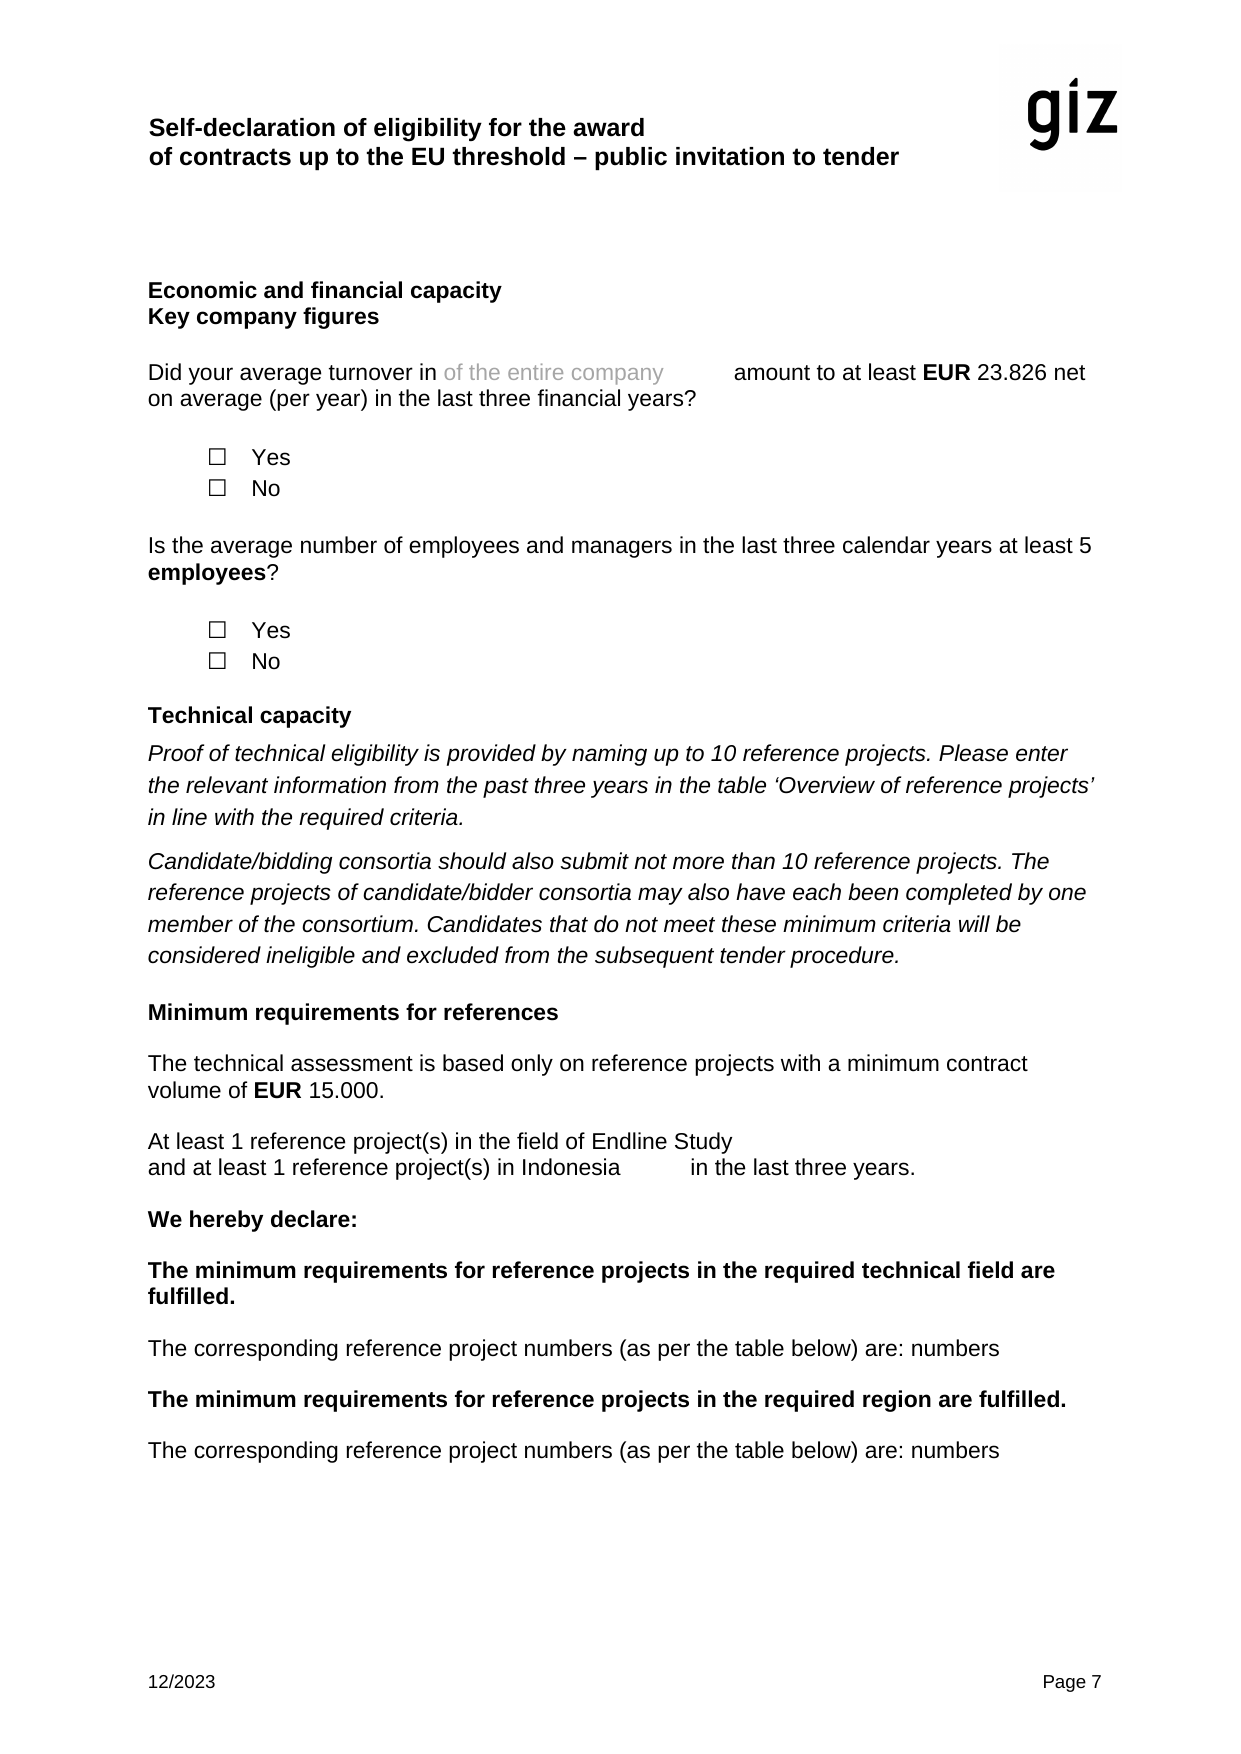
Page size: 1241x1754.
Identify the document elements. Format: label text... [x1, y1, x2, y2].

text We hereby declare: [148, 1206, 1137, 1232]
text Key company figures [148, 303, 1107, 329]
text At least 1 reference project(s) in the field of Endline Study [148, 1128, 1107, 1154]
text and at least 1 reference project(s) in Indonesia in the last three years. [148, 1154, 1107, 1181]
text Proof of technical eligibility is provided by naming up to 10 reference projects. Please enter the relevant information from the past three years in the table ‘Overview of reference projects’ in line with the required criteria. [148, 740, 1102, 830]
text The corresponding reference project numbers (as per the table below) are: numbers [148, 1437, 1107, 1464]
subtitle Minimum requirements for references [148, 999, 1107, 1025]
subtitle Economic and financial capacity [148, 277, 1107, 303]
text Yes No [207, 614, 1107, 677]
text Is the average number of employees and managers in the last three calendar years at least 5 employees? [148, 532, 1107, 585]
picture [998, 44, 1123, 192]
text Yes No [207, 441, 1107, 503]
subtitle Technical capacity [148, 702, 1107, 728]
text The technical assessment is based only on reference projects with a minimum contract volume of EUR 15.000. [148, 1050, 1107, 1103]
text Candidate/bidding consortia should also submit not more than 10 reference projects. The reference projects of candidate/bidder consortia may also have each been completed by one member of the consortium. Candidates that do not meet these minimum criteria will be considered ineligible and excluded from the subsequent tender procedure. [148, 848, 1102, 969]
text The corresponding reference project numbers (as per the table below) are: numbers [148, 1335, 1107, 1361]
text The minimum requirements for reference projects in the required region are fulfilled. [148, 1386, 1107, 1412]
text Did your average turnover in amount to at least EUR 23.826 net on average (per year) in the last three financial years? [148, 359, 1107, 411]
text The minimum requirements for reference projects in the required technical field are fulfilled. [148, 1257, 1107, 1310]
